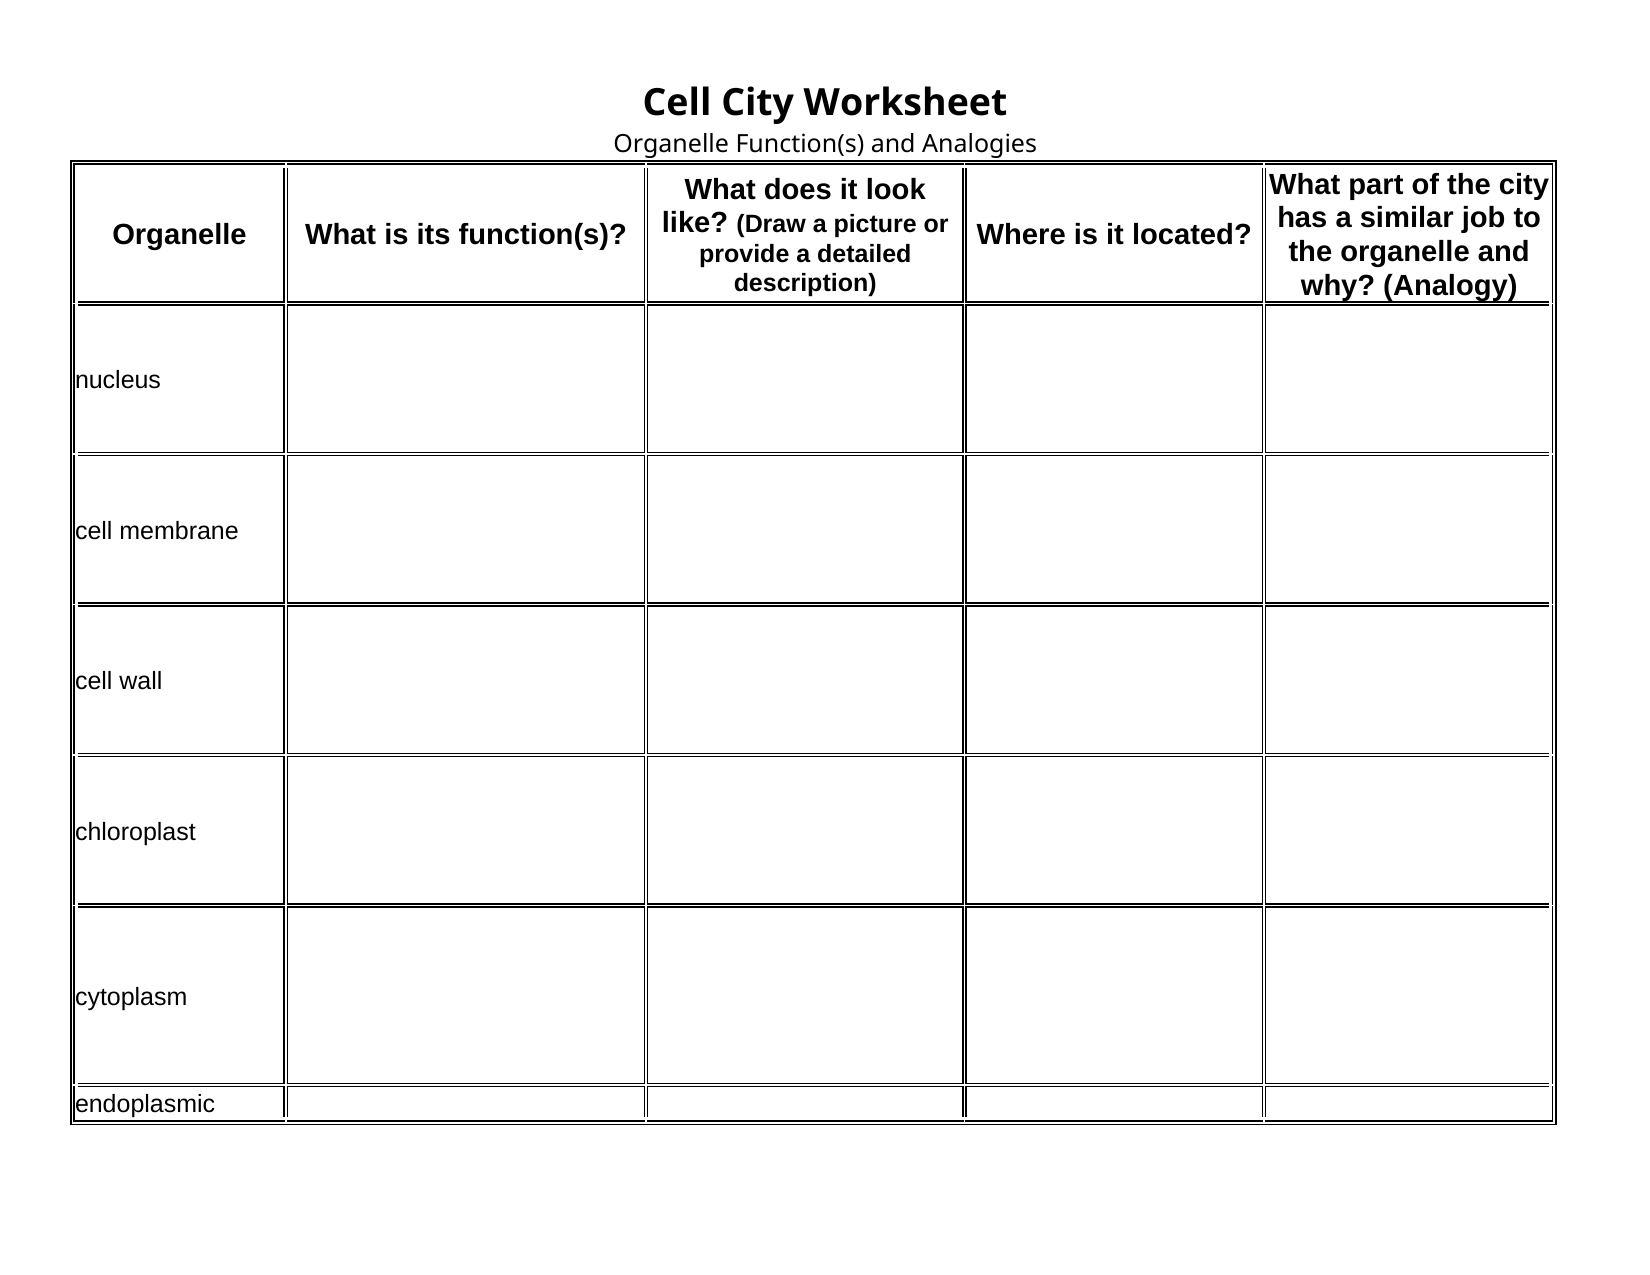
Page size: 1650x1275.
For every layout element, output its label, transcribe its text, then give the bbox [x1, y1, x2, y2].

table_cell [1264, 602, 1554, 753]
table_cell [288, 306, 644, 452]
table_cell [967, 607, 1262, 753]
table_header What does it look like? (Draw a picture or provide a detailed description) [646, 164, 964, 301]
table_cell cell wall [73, 602, 286, 753]
table_cell [1264, 903, 1554, 1082]
table_cell [648, 607, 962, 753]
table_header What part of the city has a similar job to the organelle and why? (Analogy) [1264, 164, 1552, 301]
table_cell chloroplast [73, 753, 286, 903]
table_cell [1264, 301, 1554, 452]
table_cell [648, 757, 962, 903]
table_cell [967, 757, 1262, 903]
table_cell [648, 456, 962, 602]
table_cell [286, 1083, 646, 1120]
table_cell nucleus [73, 301, 286, 452]
table_cell [288, 908, 644, 1082]
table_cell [73, 1083, 286, 1120]
table_cell [288, 607, 644, 753]
table_cell [646, 1087, 964, 1120]
table_cell [1264, 753, 1554, 903]
table_cell [964, 1083, 1264, 1120]
table_header Organelle [73, 162, 286, 301]
table_cell [967, 306, 1262, 452]
table_cell cell membrane [73, 452, 286, 602]
table_cell [967, 908, 1262, 1082]
table_header What is its function(s)? [286, 162, 646, 301]
table_cell [1264, 452, 1554, 602]
table_cell [288, 757, 644, 903]
table_cell [288, 456, 644, 602]
table_cell [648, 306, 962, 452]
table_header Where is it located? [964, 162, 1264, 301]
table_cell [967, 456, 1262, 602]
table_cell [1264, 1083, 1554, 1120]
table_cell cytoplasm [73, 903, 286, 1082]
table_cell [648, 908, 962, 1082]
